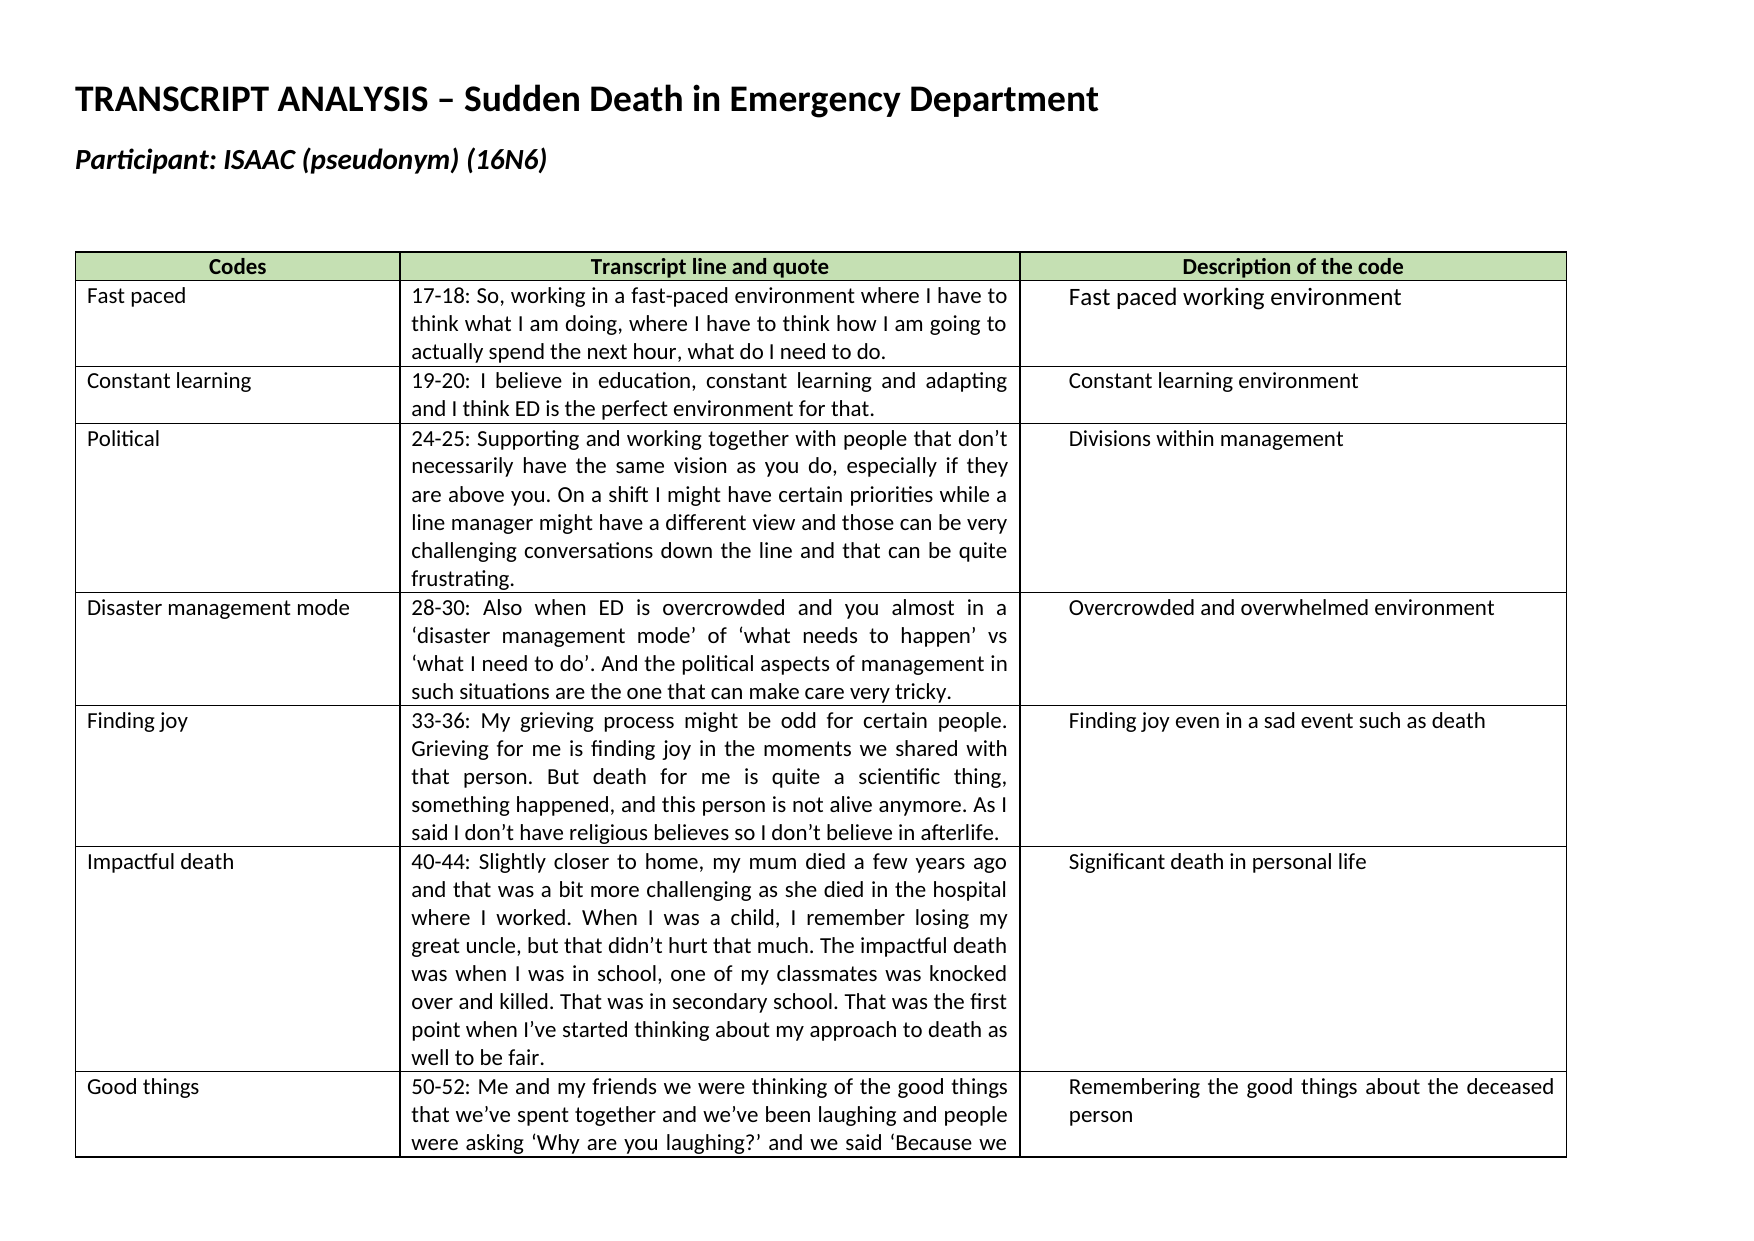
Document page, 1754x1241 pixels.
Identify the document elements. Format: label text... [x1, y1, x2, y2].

table_cell Constant learning [76, 367, 399, 423]
table_header Transcript line and quote [401, 253, 1019, 280]
text Participant: ISAAC (pseudonym) (16N6) [75, 141, 1679, 177]
table_cell Political [76, 424, 399, 592]
table_cell 33-36: My grieving process might be odd for certain people. Grieving for me is finding joy in the moments we shared with that person. But death for me is quite a scientific thing, something happened, and this person is not alive anymore. As I said I don’t have religious believes so I don’t believe in afterlife. [401, 706, 1019, 846]
table_cell Fast paced [76, 281, 399, 366]
text TRANSCRIPT ANALYSIS – Sudden Death in Emergency Department [75, 75, 1679, 121]
table_cell Finding joy [76, 706, 399, 846]
table_cell Impactful death [76, 847, 399, 1071]
table_cell 28-30: Also when ED is overcrowded and you almost in a ‘disaster management mode’ of ‘what needs to happen’ vs ‘what I need to do’. And the political aspects of management in such situations are the one that can make care very tricky. [401, 593, 1019, 705]
table_header Description of the code [1021, 253, 1566, 280]
table_cell Significant death in personal life [1021, 847, 1566, 1071]
table_cell Disaster management mode [76, 593, 399, 705]
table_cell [1021, 1072, 1566, 1156]
table_cell Fast paced working environment [1021, 281, 1566, 366]
table_cell 24-25: Supporting and working together with people that don’t necessarily have the same vision as you do, especially if they are above you. On a shift I might have certain priorities while a line manager might have a different view and those can be very challenging conversations down the line and that can be quite frustrating. [401, 424, 1019, 592]
table_cell Divisions within management [1021, 424, 1566, 592]
table_header Codes [76, 253, 399, 280]
table_cell 19-20: I believe in education, constant learning and adapting and I think ED is the perfect environment for that. [401, 367, 1019, 423]
table_cell Finding joy even in a sad event such as death [1021, 706, 1566, 846]
table_cell Good things [76, 1072, 399, 1156]
table_cell 40-44: Slightly closer to home, my mum died a few years ago and that was a bit more challenging as she died in the hospital where I worked. When I was a child, I remember losing my great uncle, but that didn’t hurt that much. The impactful death was when I was in school, one of my classmates was knocked over and killed. That was in secondary school. That was the first point when I’ve started thinking about my approach to death as well to be fair. [401, 847, 1019, 1071]
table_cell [401, 1072, 1019, 1156]
table_cell 17-18: So, working in a fast-paced environment where I have to think what I am doing, where I have to think how I am going to actually spend the next hour, what do I need to do. [401, 281, 1019, 366]
table_cell Overcrowded and overwhelmed environment [1021, 593, 1566, 705]
table_cell Constant learning environment [1021, 367, 1566, 423]
